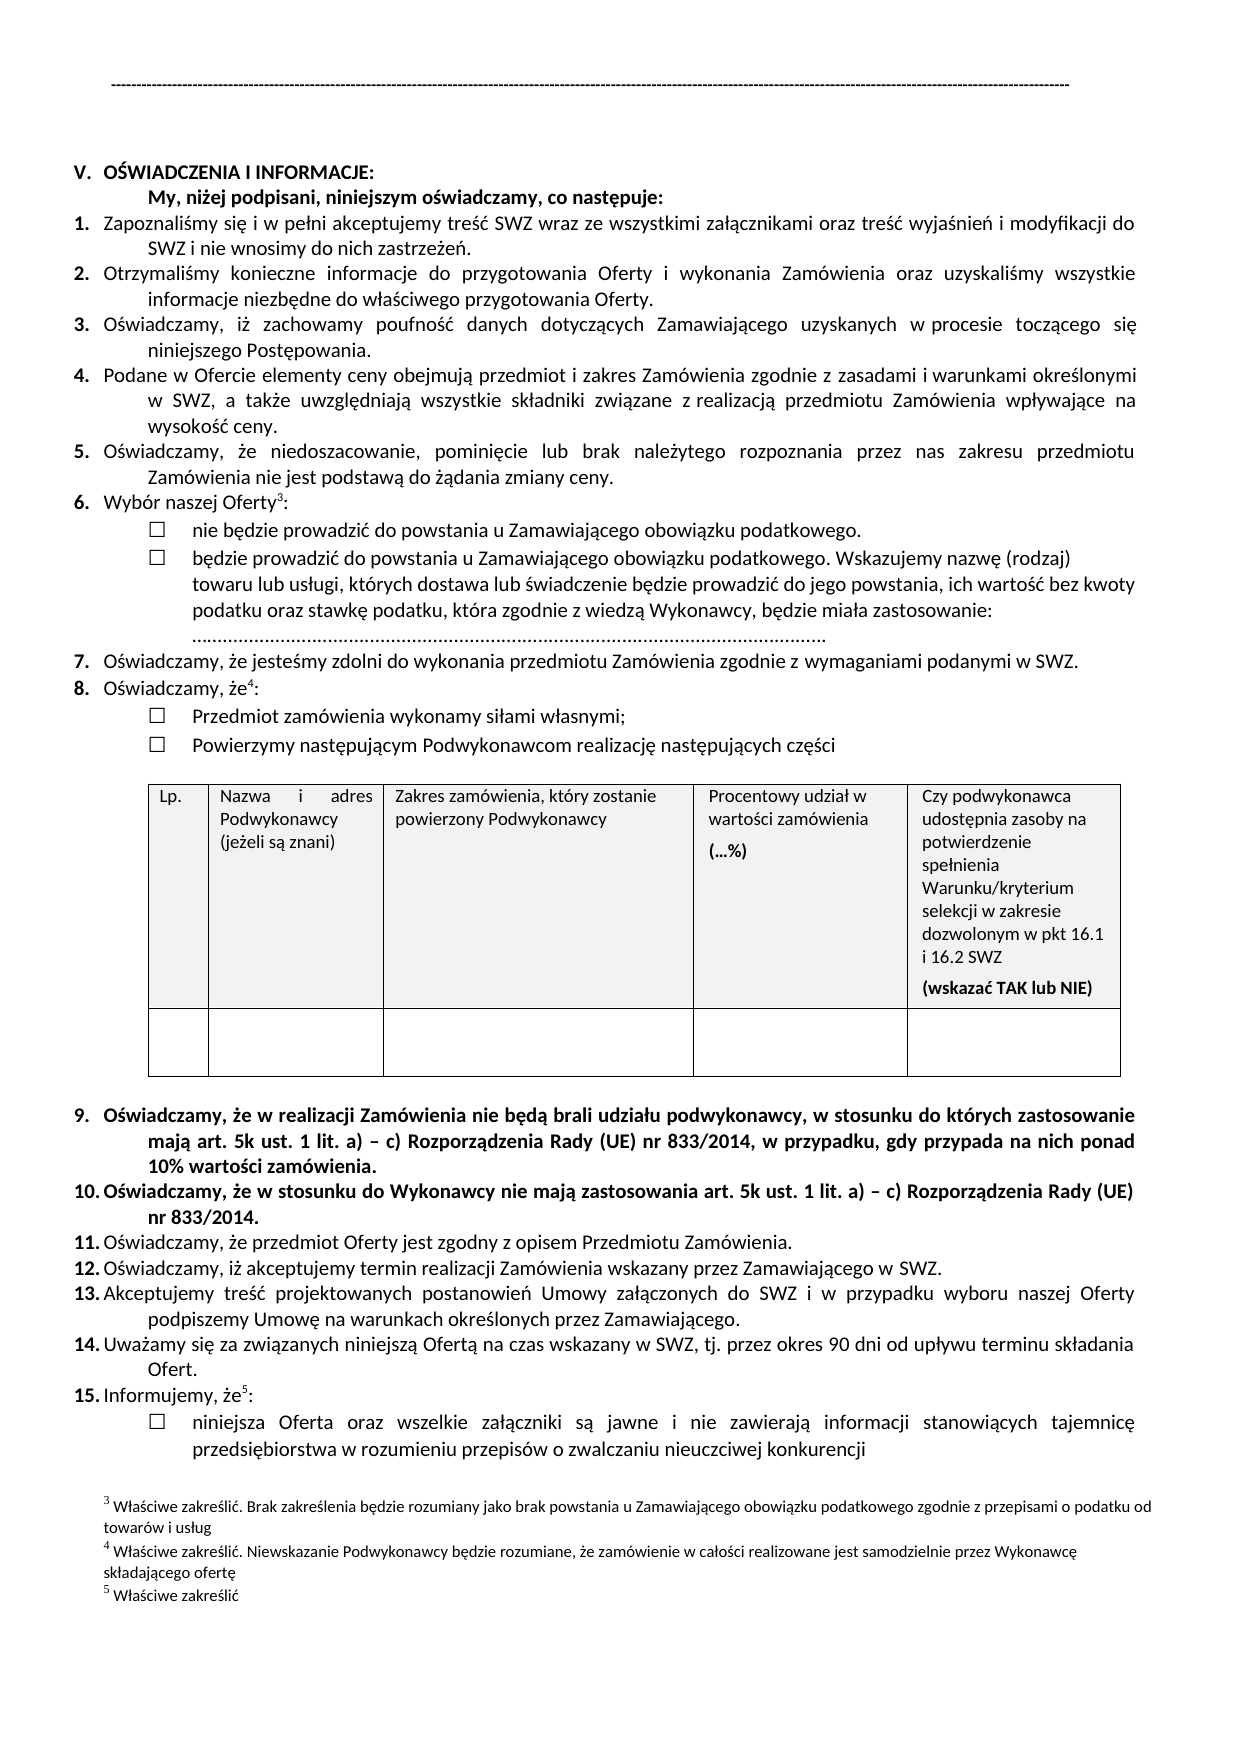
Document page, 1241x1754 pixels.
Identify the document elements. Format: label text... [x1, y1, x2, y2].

table_header Lp. [149, 785, 208, 1007]
list Informujemy, że: [74, 1382, 1137, 1407]
table_cell [149, 1009, 208, 1076]
list Oświadczamy, że jesteśmy zdolni do wykonania przedmiotu Zamówienia zgodnie z wymaganiami podanymi w SWZ. [74, 648, 1137, 673]
table_cell [694, 1009, 907, 1076]
table_cell [384, 1009, 693, 1076]
list Oświadczamy, że niedoszacowanie, pominięcie lub brak należytego rozpoznania przez nas zakresu przedmiotu Zamówienia nie jest podstawą do żądania zmiany ceny. [74, 438, 1137, 489]
list Oświadczamy, że w stosunku do Wykonawcy nie mają zastosowania art. 5k ust. 1 lit. a) – c) Rozporządzenia Rady (UE) nr 833/2014. [74, 1179, 1137, 1229]
table_cell [908, 1009, 1120, 1076]
text Powierzymy następującym Podwykonawcom realizację następujących części [148, 730, 1137, 758]
list Oświadczamy, że w realizacji Zamówienia nie będą brali udziału podwykonawcy, w stosunku do których zastosowanie mają art. 5k ust. 1 lit. a) – c) Rozporządzenia Rady (UE) nr 833/2014, w przypadku, gdy przypada na nich ponad 10% wartości zamówienia. [74, 1102, 1137, 1179]
table_header Nazwa i adres Podwykonawcy (jeżeli są znani) [209, 785, 383, 1007]
list Oświadczamy, że przedmiot Oferty jest zgodny z opisem Przedmiotu Zamówienia. [74, 1229, 1137, 1255]
list OŚWIADCZENIA I INFORMACJE: [74, 159, 1137, 184]
table_header Czy podwykonawca udostępnia zasoby na potwierdzenie spełnienia Warunku/kryterium selekcji w zakresie dozwolonym w pkt 16.1 i 16.2 SWZ (wskazać TAK lub NIE) [908, 785, 1120, 1007]
text nie będzie prowadzić do powstania u Zamawiającego obowiązku podatkowego. [148, 515, 1137, 543]
list Oświadczamy, iż zachowamy poufność danych dotyczących Zamawiającego uzyskanych w procesie toczącego się niniejszego Postępowania. [74, 311, 1137, 362]
table_cell [209, 1009, 383, 1076]
list Wybór naszej Oferty: [74, 489, 1137, 515]
table_header Zakres zamówienia, który zostanie powierzony Podwykonawcy [384, 785, 693, 1007]
list Zapoznaliśmy się i w pełni akceptujemy treść SWZ wraz ze wszystkimi załącznikami oraz treść wyjaśnień i modyfikacji do SWZ i nie wnosimy do nich zastrzeżeń. [74, 210, 1137, 261]
list Uważamy się za związanych niniejszą Ofertą na czas wskazany w SWZ, tj. przez okres 90 dni od upływu terminu składania Ofert. [74, 1331, 1137, 1382]
text niniejsza Oferta oraz wszelkie załączniki są jawne i nie zawierają informacji stanowiących tajemnicę przedsiębiorstwa w rozumieniu przepisów o zwalczaniu nieuczciwej konkurencji [148, 1407, 1137, 1461]
text będzie prowadzić do powstania u Zamawiającego obowiązku podatkowego. Wskazujemy nazwę (rodzaj) towaru lub usługi, których dostawa lub świadczenie będzie prowadzić do jego powstania, ich wartość bez kwoty podatku oraz stawkę podatku, która zgodnie z wiedzą Wykonawcy, będzie miała zastosowanie: …...................................................................................................................... [148, 543, 1137, 648]
list Akceptujemy treść projektowanych postanowień Umowy załączonych do SWZ i w przypadku wyboru naszej Oferty podpiszemy Umowę na warunkach określonych przez Zamawiającego. [74, 1280, 1137, 1331]
list Otrzymaliśmy konieczne informacje do przygotowania Oferty i wykonania Zamówienia oraz uzyskaliśmy wszystkie informacje niezbędne do właściwego przygotowania Oferty. [74, 261, 1137, 311]
list Oświadczamy, że: [74, 673, 1137, 701]
table_header Procentowy udział w wartości zamówienia (…%) [694, 785, 907, 1007]
text Przedmiot zamówienia wykonamy siłami własnymi; [148, 701, 1137, 730]
text My, niżej podpisani, niniejszym oświadczamy, co następuje: [148, 184, 1137, 210]
list Oświadczamy, iż akceptujemy termin realizacji Zamówienia wskazany przez Zamawiającego w SWZ. [74, 1255, 1137, 1280]
list Podane w Ofercie elementy ceny obejmują przedmiot i zakres Zamówienia zgodnie z zasadami i warunkami określonymi w SWZ, a także uwzględniają wszystkie składniki związane z realizacją przedmiotu Zamówienia wpływające na wysokość ceny. [74, 362, 1137, 438]
